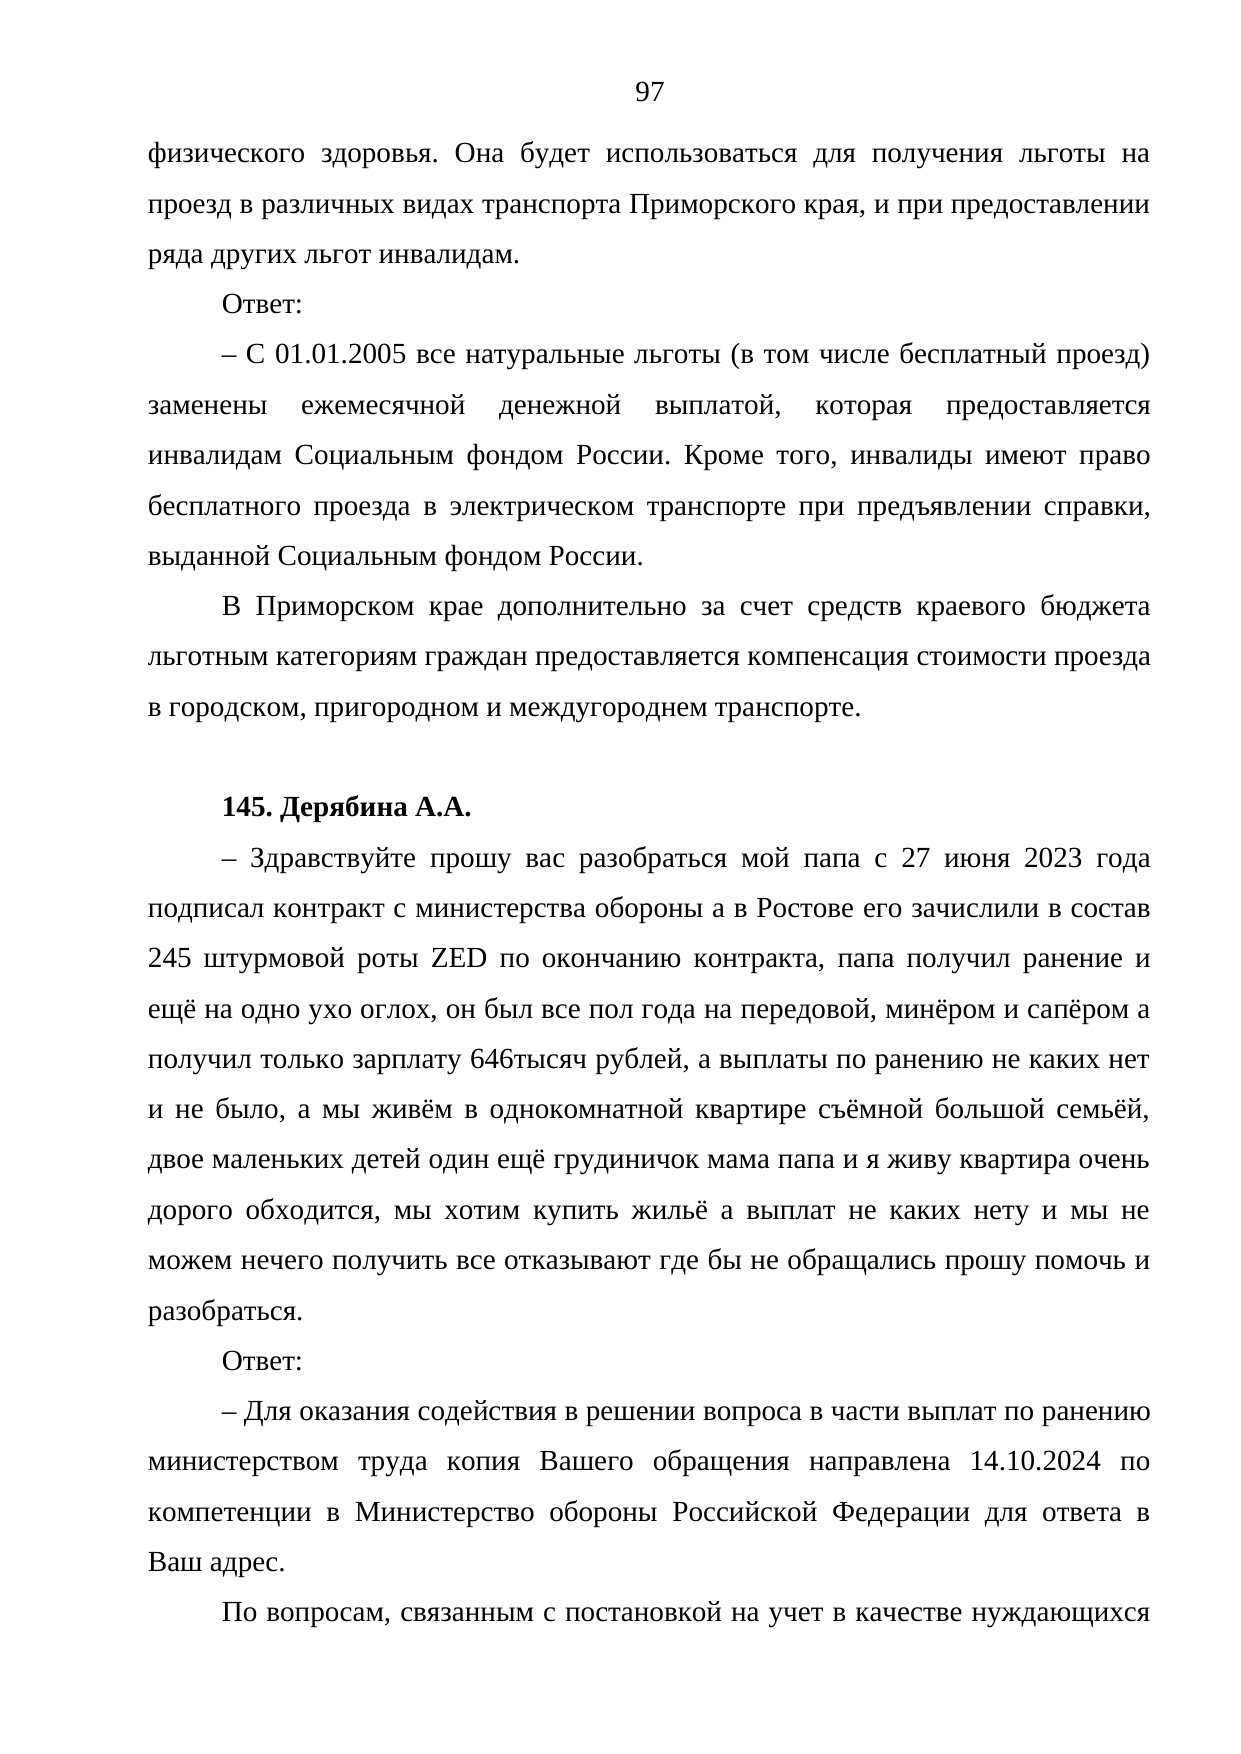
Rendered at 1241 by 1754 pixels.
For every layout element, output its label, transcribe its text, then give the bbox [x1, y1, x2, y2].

text 145. Дерябина А.А. [148, 789, 1152, 823]
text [148, 135, 1152, 269]
text – Для оказания содействия в решении вопроса в части выплат по ранению министерством труда копия Вашего обращения направлена 14.10.2024 по компетенции в Министерство обороны Российской Федерации для ответа в Ваш адрес. [148, 1393, 1152, 1578]
text – Здравствуйте прошу вас разобраться мой папа с 27 июня 2023 года подписал контракт с министерства обороны а в Ростове его зачислили в состав 245 штурмовой роты ZED по окончанию контракта, папа получил ранение и ещё на одно ухо оглох, он был все пол года на передовой, минёром и сапёром а получил только зарплату 646тысяч рублей, а выплаты по ранению не каких нет и не было, а мы живём в однокомнатной квартире съёмной большой семьёй, двое маленьких детей один ещё грудиничок мама папа и я живу квартира очень дорого обходится, мы хотим купить жильё а выплат не каких нету и мы не можем нечего получить все отказывают где бы не обращались прошу помочь и разобраться. [148, 840, 1152, 1326]
text В Приморском крае дополнительно за счет средств краевого бюджета льготным категориям граждан предоставляется компенсация стоимости проезда в городском, пригородном и междугороднем транспорте. [148, 588, 1152, 722]
text Ответ: [148, 286, 1152, 320]
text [148, 1594, 1152, 1628]
text – С 01.01.2005 все натуральные льготы (в том числе бесплатный проезд) заменены ежемесячной денежной выплатой, которая предоставляется инвалидам Социальным фондом России. Кроме того, инвалиды имеют право бесплатного проезда в электрическом транспорте при предъявлении справки, выданной Социальным фондом России. [148, 337, 1152, 571]
text Ответ: [148, 1343, 1152, 1376]
